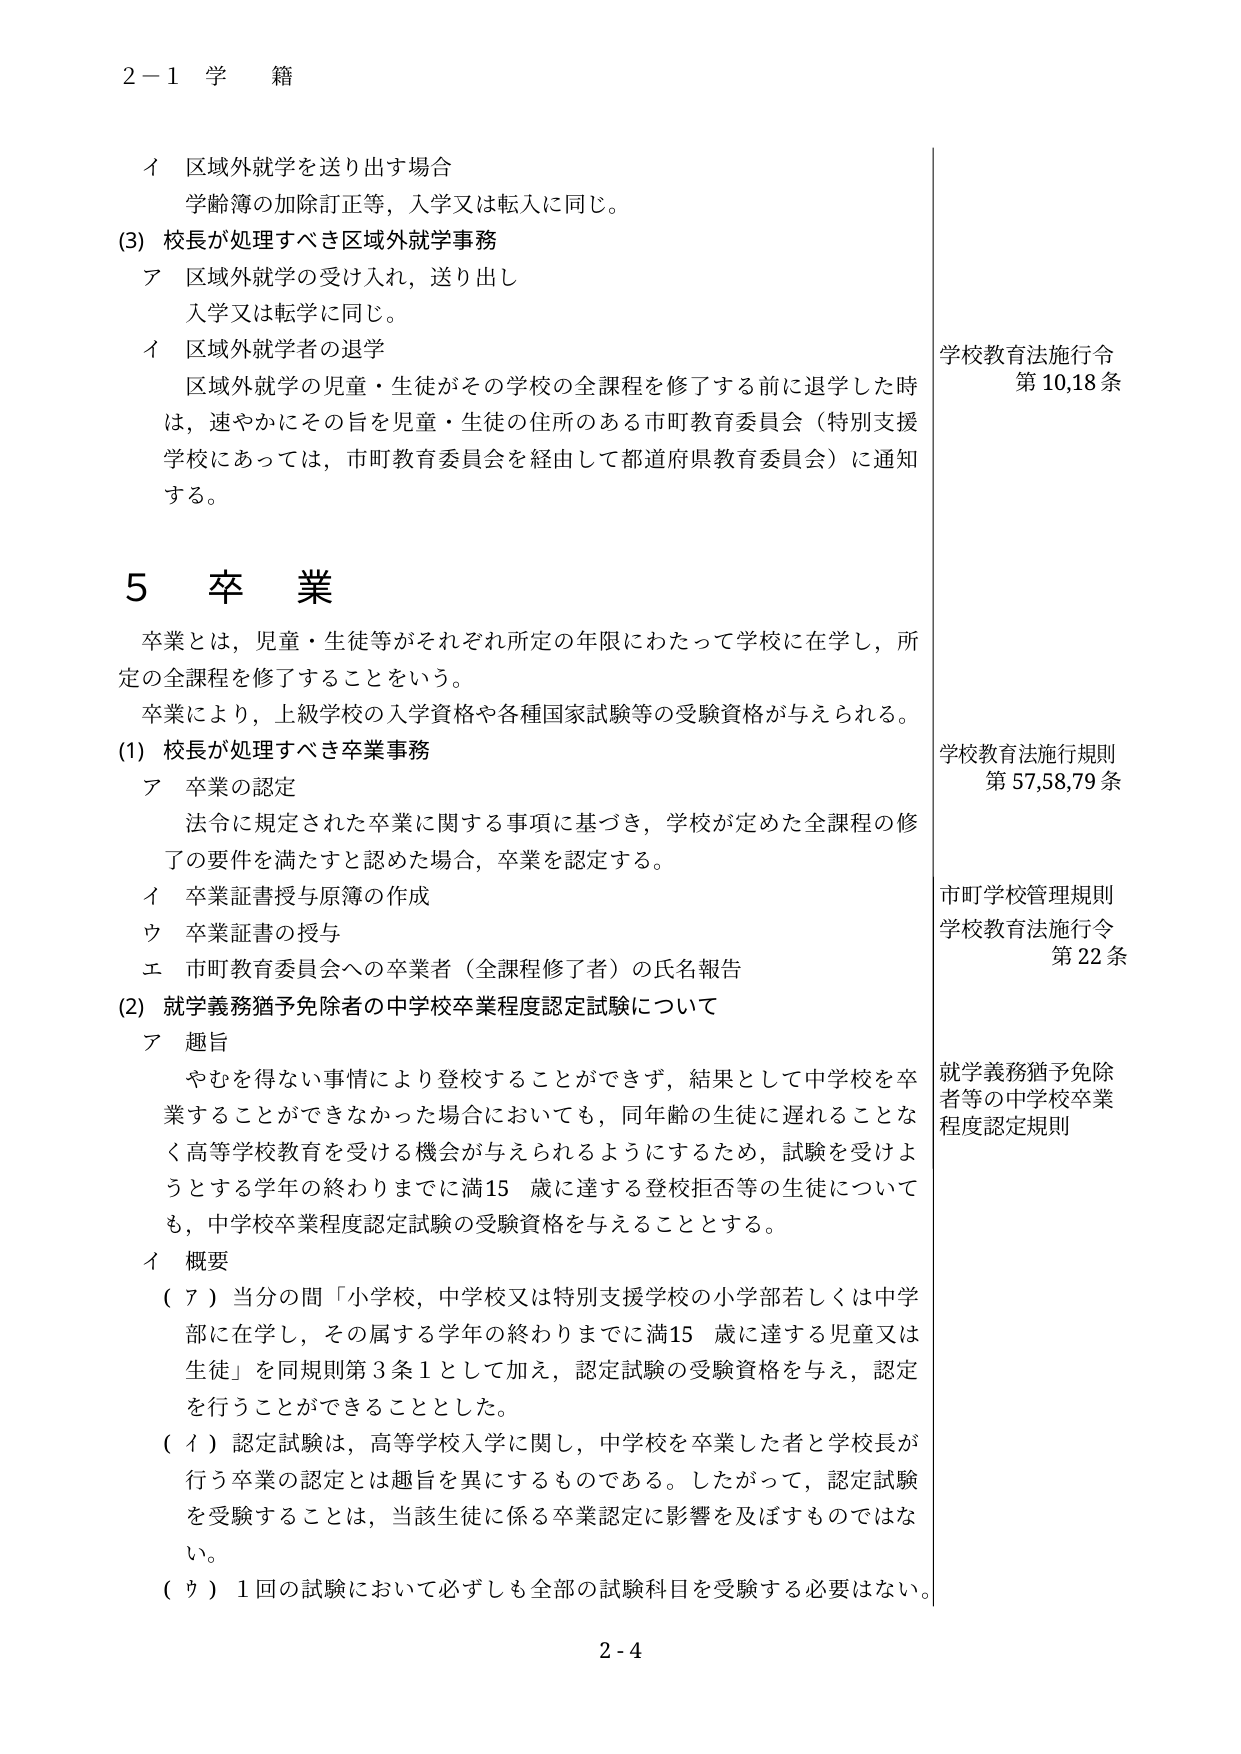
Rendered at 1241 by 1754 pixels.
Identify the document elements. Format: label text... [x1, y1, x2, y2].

text ウ 卒業証書の授与 [141, 913, 921, 950]
text 学齢簿の加除訂正等，入学又は転入に同じ。 [163, 184, 921, 221]
text (1) 校長が処理すべき卒業事務 [118, 731, 921, 768]
text (ｱ) 当分の間「小学校，中学校又は特別支援学校の小学部若しくは中学部に在学し，その属する学年の終わりまでに満15歳に達する児童又は生徒」を同規則第３条１として加え，認定試験の受験資格を与え，認定を行うことができることとした。 [163, 1278, 921, 1424]
text エ 市町教育委員会への卒業者（全課程修了者）の氏名報告 [141, 950, 921, 986]
text ５ 卒 業 [118, 549, 921, 622]
text やむを得ない事情により登校することができず，結果として中学校を卒業することができなかった場合においても，同年齢の生徒に遅れることなく高等学校教育を受ける機会が与えられるようにするため，試験を受けようとする学年の終わりまでに満15歳に達する登校拒否等の生徒についても，中学校卒業程度認定試験の受験資格を与えることとする。 [163, 1059, 921, 1242]
text 法令に規定された卒業に関する事項に基づき，学校が定めた全課程の修了の要件を満たすと認めた場合，卒業を認定する。 [163, 804, 921, 877]
text 入学又は転学に同じ。 [163, 294, 921, 330]
text (ｲ) 認定試験は，高等学校入学に関し，中学校を卒業した者と学校長が行う卒業の認定とは趣旨を異にするものである。したがって，認定試験を受験することは，当該生徒に係る卒業認定に影響を及ぼすものではない。 [163, 1424, 921, 1570]
text イ 卒業証書授与原簿の作成 [141, 877, 921, 913]
text イ 概要 [141, 1242, 921, 1278]
text 区域外就学の児童・生徒がその学校の全課程を修了する前に退学した時は，速やかにその旨を児童・生徒の住所のある市町教育委員会（特別支援学校にあっては，市町教育委員会を経由して都道府県教育委員会）に通知する。 [163, 367, 921, 512]
text 卒業とは，児童・生徒等がそれぞれ所定の年限にわたって学校に在学し，所定の全課程を修了することをいう。 [118, 622, 921, 695]
text 卒業により，上級学校の入学資格や各種国家試験等の受験資格が与えられる。 [118, 695, 921, 731]
text ア 卒業の認定 [141, 768, 921, 804]
text (3) 校長が処理すべき区域外就学事務 [118, 221, 921, 257]
text イ 区域外就学者の退学 [141, 330, 921, 367]
text (2) 就学義務猶予免除者の中学校卒業程度認定試験について [118, 986, 921, 1023]
text ア 趣旨 [141, 1023, 921, 1059]
text ア 区域外就学の受け入れ，送り出し [141, 257, 921, 294]
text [163, 1570, 921, 1606]
text イ 区域外就学を送り出す場合 [141, 148, 921, 184]
